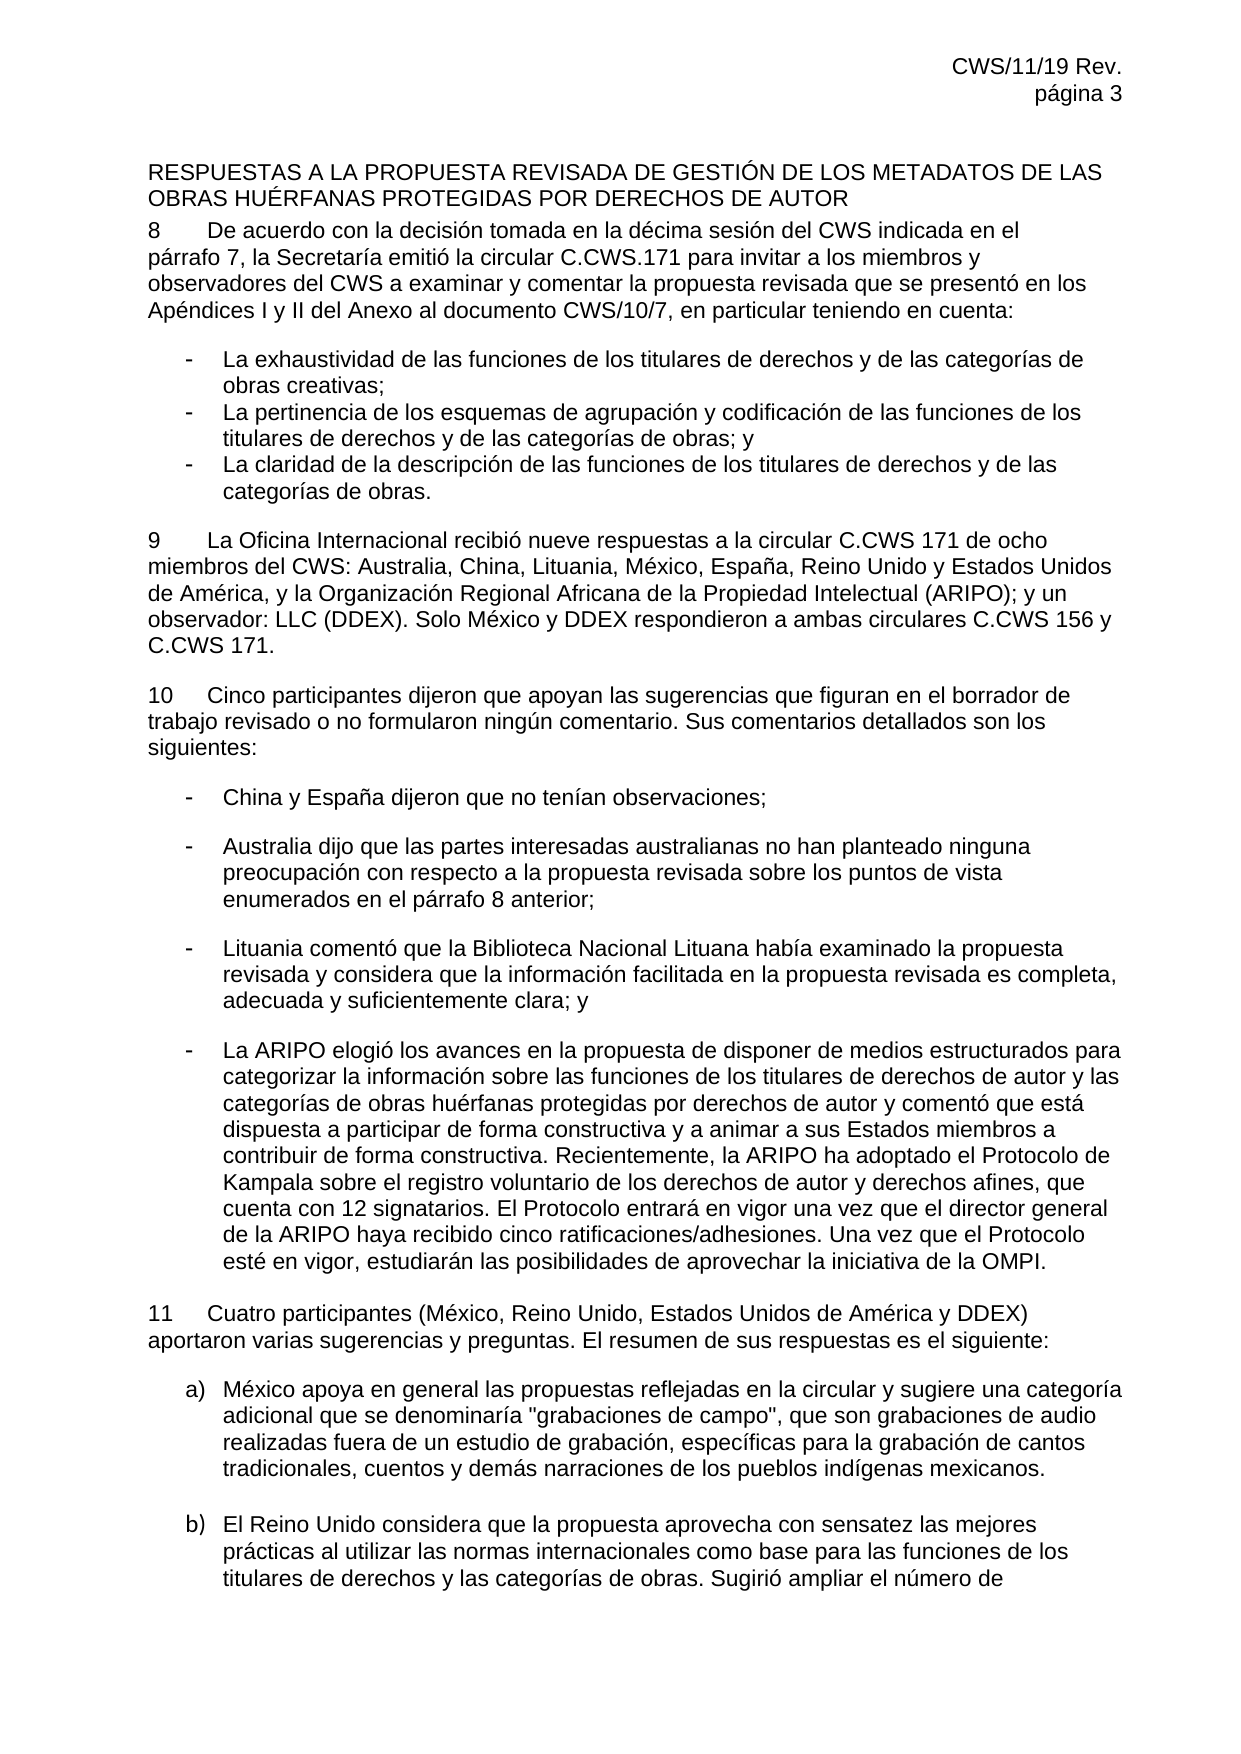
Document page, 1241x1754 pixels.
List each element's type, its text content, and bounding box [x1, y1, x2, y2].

list Australia dijo que las partes interesadas australianas no han planteado ninguna preocupación con respecto a la propuesta revisada sobre los puntos de vista enumerados en el párrafo 8 anterior; [185, 833, 1122, 912]
text De acuerdo con la decisión tomada en la décima sesión del CWS indicada en el párrafo 7, la Secretaría emitió la circular C.CWS.171 para invitar a los miembros y observadores del CWS a examinar y comentar la propuesta revisada que se presentó en los Apéndices I y II del Anexo al documento CWS/10/7, en particular teniendo en cuenta: [148, 217, 1122, 323]
text La Oficina Internacional recibió nueve respuestas a la circular C.CWS 171 de ocho miembros del CWS: Australia, China, Lituania, México, España, Reino Unido y Estados Unidos de América, y la Organización Regional Africana de la Propiedad Intelectual (ARIPO); y un observador: LLC (DDEX). Solo México y DDEX respondieron a ambas circulares C.CWS 156 y C.CWS 171. [148, 527, 1122, 659]
subtitle Respuestas a la propuesta revisada de gestión de los metadatos de las obras huérfanas protegidas por derechos de autor [148, 158, 1122, 211]
list La pertinencia de los esquemas de agrupación y codificación de las funciones de los titulares de derechos y de las categorías de obras; y [185, 398, 1122, 451]
list México apoya en general las propuestas reflejadas en la circular y sugiere una categoría adicional que se denominaría "grabaciones de campo", que son grabaciones de audio realizadas fuera de un estudio de grabación, específicas para la grabación de cantos tradicionales, cuentos y demás narraciones de los pueblos indígenas mexicanos. [185, 1376, 1122, 1481]
text Cinco participantes dijeron que apoyan las sugerencias que figuran en el borrador de trabajo revisado o no formularon ningún comentario. Sus comentarios detallados son los siguientes: [148, 682, 1122, 761]
list China y España dijeron que no tenían observaciones; [185, 783, 1122, 810]
list La claridad de la descripción de las funciones de los titulares de derechos y de las categorías de obras. [185, 451, 1122, 504]
list La exhaustividad de las funciones de los titulares de derechos y de las categorías de obras creativas; [185, 346, 1122, 398]
text Cuatro participantes (México, Reino Unido, Estados Unidos de América y DDEX) aportaron varias sugerencias y preguntas. El resumen de sus respuestas es el siguiente: [148, 1300, 1122, 1353]
list La ARIPO elogió los avances en la propuesta de disponer de medios estructurados para categorizar la información sobre las funciones de los titulares de derechos de autor y las categorías de obras huérfanas protegidas por derechos de autor y comentó que está dispuesta a participar de forma constructiva y a animar a sus Estados miembros a contribuir de forma constructiva. Recientemente, la ARIPO ha adoptado el Protocolo de Kampala sobre el registro voluntario de los derechos de autor y derechos afines, que cuenta con 12 signatarios. El Protocolo entrará en vigor una vez que el director general de la ARIPO haya recibido cinco ratificaciones/adhesiones. Una vez que el Protocolo esté en vigor, estudiarán las posibilidades de aprovechar la iniciativa de la OMPI. [185, 1037, 1122, 1274]
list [185, 1508, 1122, 1591]
list Lituania comentó que la Biblioteca Nacional Lituana había examinado la propuesta revisada y considera que la información facilitada en la propuesta revisada es completa, adecuada y suficientemente clara; y [185, 935, 1122, 1014]
